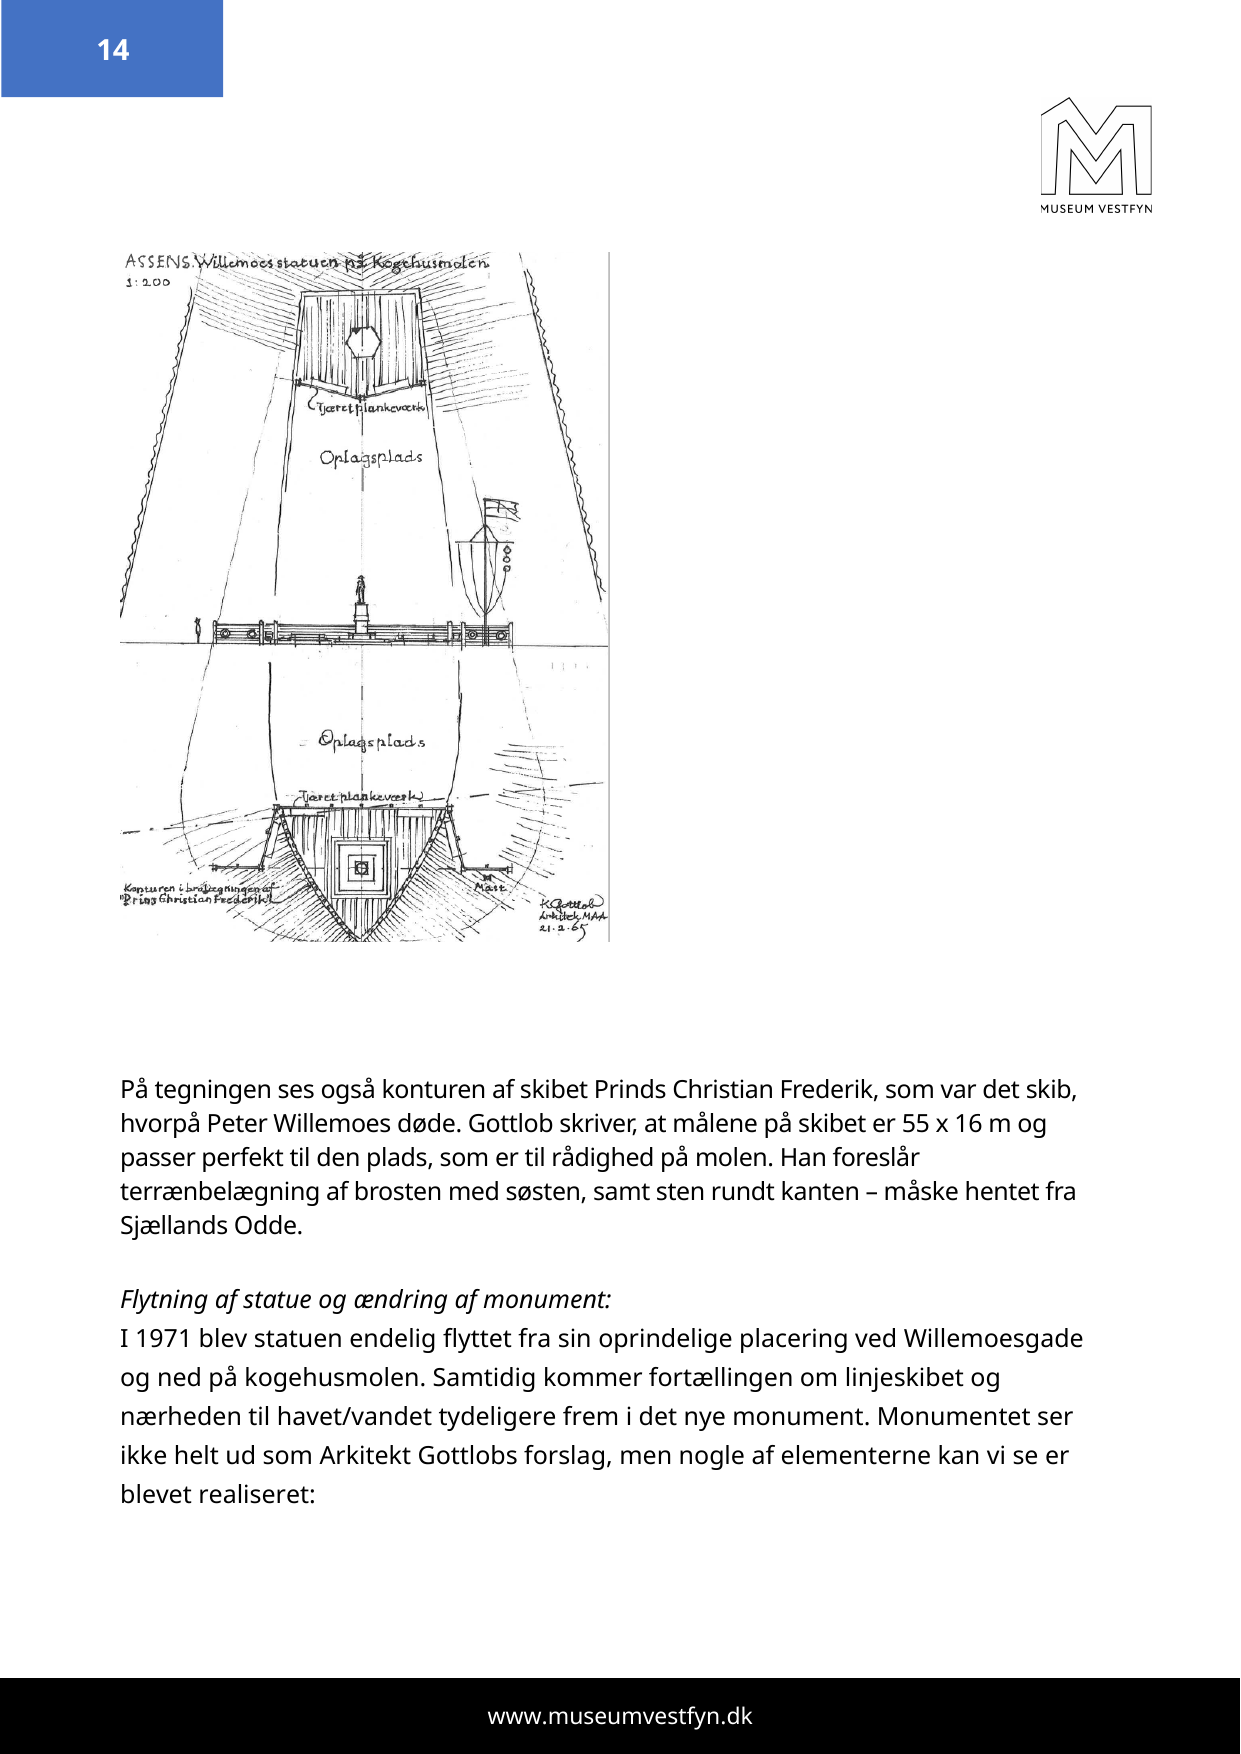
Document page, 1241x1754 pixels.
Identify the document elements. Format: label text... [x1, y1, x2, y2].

picture [120, 252, 610, 942]
text I 1971 blev statuen endelig flyttet fra sin oprindelige placering ved Willemoesgade og ned på kogehusmolen. Samtidig kommer fortællingen om linjeskibet og nærheden til havet/vandet tydeligere frem i det nye monument. Monumentet ser ikke helt ud som Arkitekt Gottlobs forslag, men nogle af elementerne kan vi se er blevet realiseret: [120, 1321, 1120, 1511]
text Flytning af statue og ændring af monument: [120, 1281, 1120, 1315]
subtitle På tegningen ses også konturen af skibet Prinds Christian Frederik, som var det skib, hvorpå Peter Willemoes døde. Gottlob skriver, at målene på skibet er 55 x 16 m og passer perfekt til den plads, som er til rådighed på molen. Han foreslår terrænbelægning af brosten med søsten, samt sten rundt kanten – måske hentet fra Sjællands Odde. [120, 1071, 1120, 1242]
picture [1041, 97, 1152, 213]
